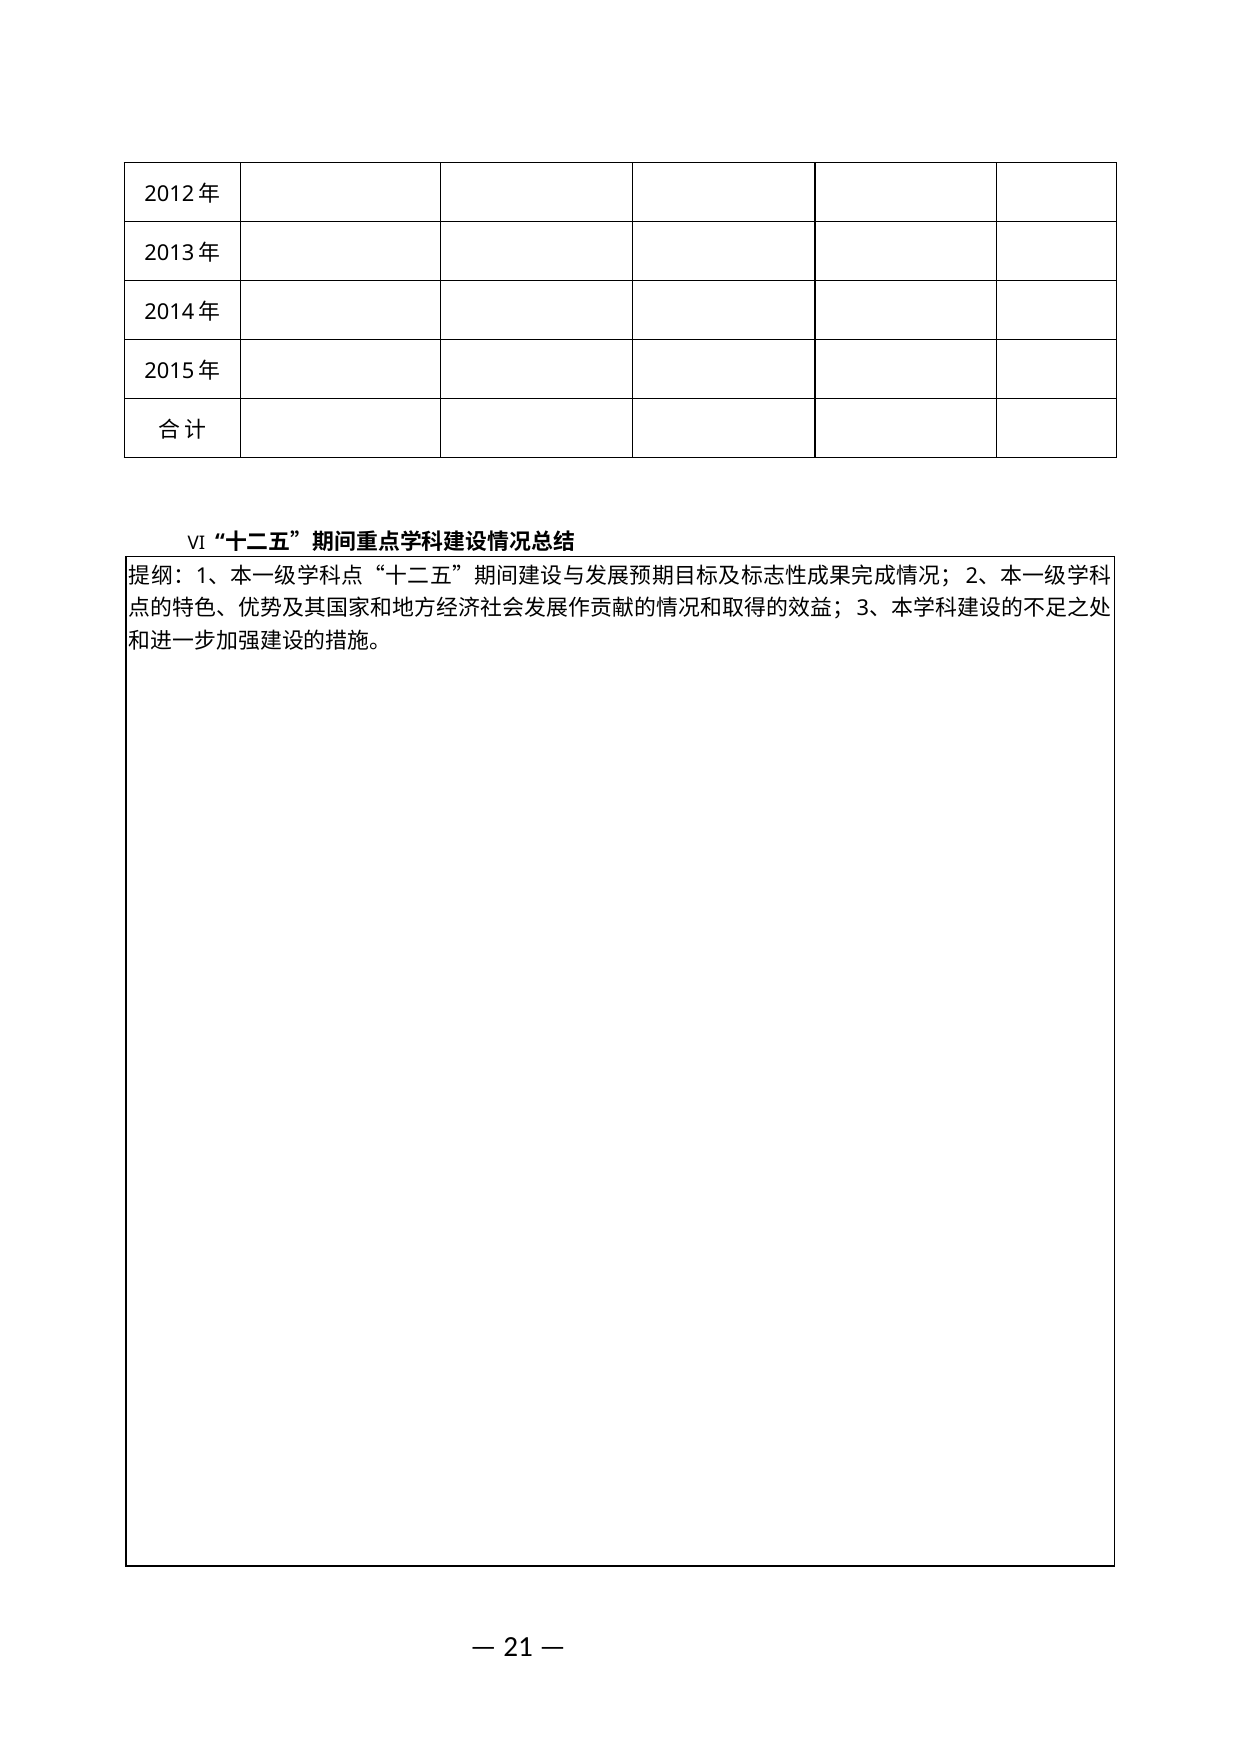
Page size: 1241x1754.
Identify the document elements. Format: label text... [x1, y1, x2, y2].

table_cell [441, 281, 632, 339]
table_cell [816, 222, 996, 280]
table_cell 合 计 [125, 399, 240, 457]
table_cell 2014年 [125, 281, 240, 339]
table_cell [997, 222, 1116, 280]
table_cell 2015年 [125, 340, 240, 398]
table_cell [633, 163, 814, 221]
table_cell 2013年 [125, 222, 240, 280]
table_cell [997, 399, 1116, 457]
table_cell [997, 340, 1116, 398]
table_cell [633, 340, 814, 398]
table_cell [441, 340, 632, 398]
table_cell [633, 399, 814, 457]
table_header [127, 557, 1114, 1565]
table_cell [997, 281, 1116, 339]
table_cell [241, 163, 440, 221]
table_cell [816, 399, 996, 457]
table_cell [816, 281, 996, 339]
table_cell [441, 399, 632, 457]
table_cell [816, 163, 996, 221]
table_cell [997, 163, 1116, 221]
table_cell [633, 222, 814, 280]
text VI “十二五”期间重点学科建设情况总结 [187, 523, 1053, 556]
table_cell [241, 281, 440, 339]
table_cell [241, 399, 440, 457]
table_cell [633, 281, 814, 339]
table_cell [816, 340, 996, 398]
table_cell 2012年 [125, 163, 240, 221]
table_cell [241, 340, 440, 398]
table_cell [241, 222, 440, 280]
table_cell [441, 163, 632, 221]
table_cell [441, 222, 632, 280]
